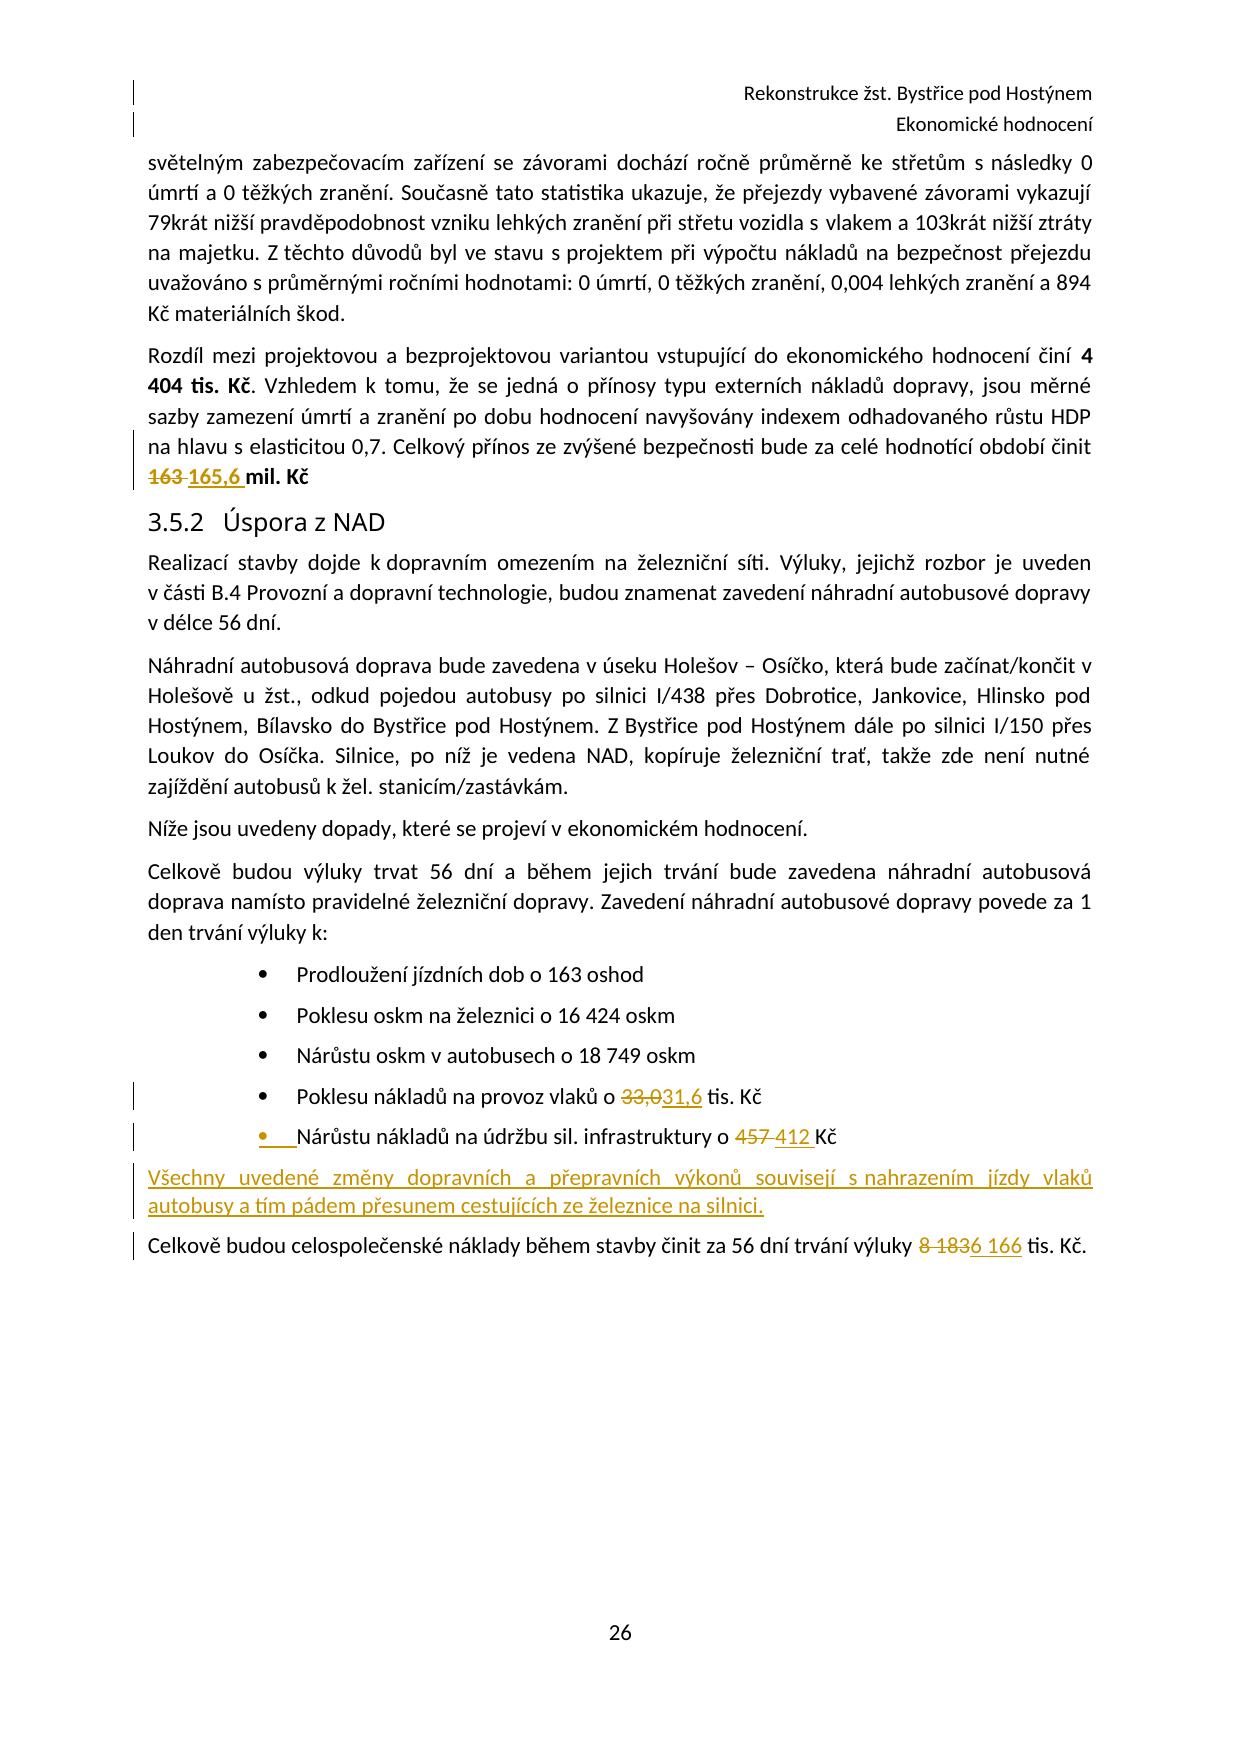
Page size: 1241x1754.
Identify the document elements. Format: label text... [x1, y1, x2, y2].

text Celkově budou výluky trvat 56 dní a během jejich trvání bude zavedena náhradní autobusová doprava namísto pravidelné železniční dopravy. Zavedení náhradní autobusové dopravy povede za 1 den trvání výluky k: [148, 857, 1093, 946]
list Nárůstu nákladů na údržbu sil. infrastruktury o Kč [259, 1122, 1093, 1151]
list Poklesu nákladů na provoz vlaků o tis. Kč [259, 1082, 1093, 1110]
text Náhradní autobusová doprava bude zavedena v úseku Holešov – Osíčko, která bude začínat/končit v Holešově u žst., odkud pojedou autobusy po silnici I/438 přes Dobrotice, Jankovice, Hlinsko pod Hostýnem, Bílavsko do Bystřice pod Hostýnem. Z Bystřice pod Hostýnem dále po silnici I/150 přes Loukov do Osíčka. Silnice, po níž je vedena NAD, kopíruje železniční trať, takže zde není nutné zajíždění autobusů k žel. stanicím/zastávkám. [148, 651, 1093, 800]
subtitle Úspora z NAD [148, 505, 1093, 539]
text Níže jsou uvedeny dopady, které se projeví v ekonomickém hodnocení. [148, 814, 1093, 843]
list Poklesu oskm na železnici o 16 424 oskm [259, 1001, 1093, 1029]
list Nárůstu oskm v autobusech o 18 749 oskm [259, 1041, 1093, 1069]
text Celkově budou celospolečenské náklady během stavby činit za 56 dní trvání výluky tis. Kč. [148, 1232, 1093, 1259]
text Rozdíl mezi projektovou a bezprojektovou variantou vstupující do ekonomického hodnocení činí 4 404 tis. Kč. Vzhledem k tomu, že se jedná o přínosy typu externích nákladů dopravy, jsou měrné sazby zamezení úmrtí a zranění po dobu hodnocení navyšovány indexem odhadovaného růstu HDP na hlavu s elasticitou 0,7. Celkový přínos ze zvýšené bezpečnosti bude za celé hodnotící období činit mil. Kč [148, 341, 1093, 490]
text Realizací stavby dojde k dopravním omezením na železniční síti. Výluky, jejichž rozbor je uveden v části B.4 Provozní a dopravní technologie, budou znamenat zavedení náhradní autobusové dopravy v délce 56 dní. [148, 548, 1093, 636]
list Prodloužení jízdních dob o 163 oshod [259, 960, 1093, 988]
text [148, 148, 1093, 327]
